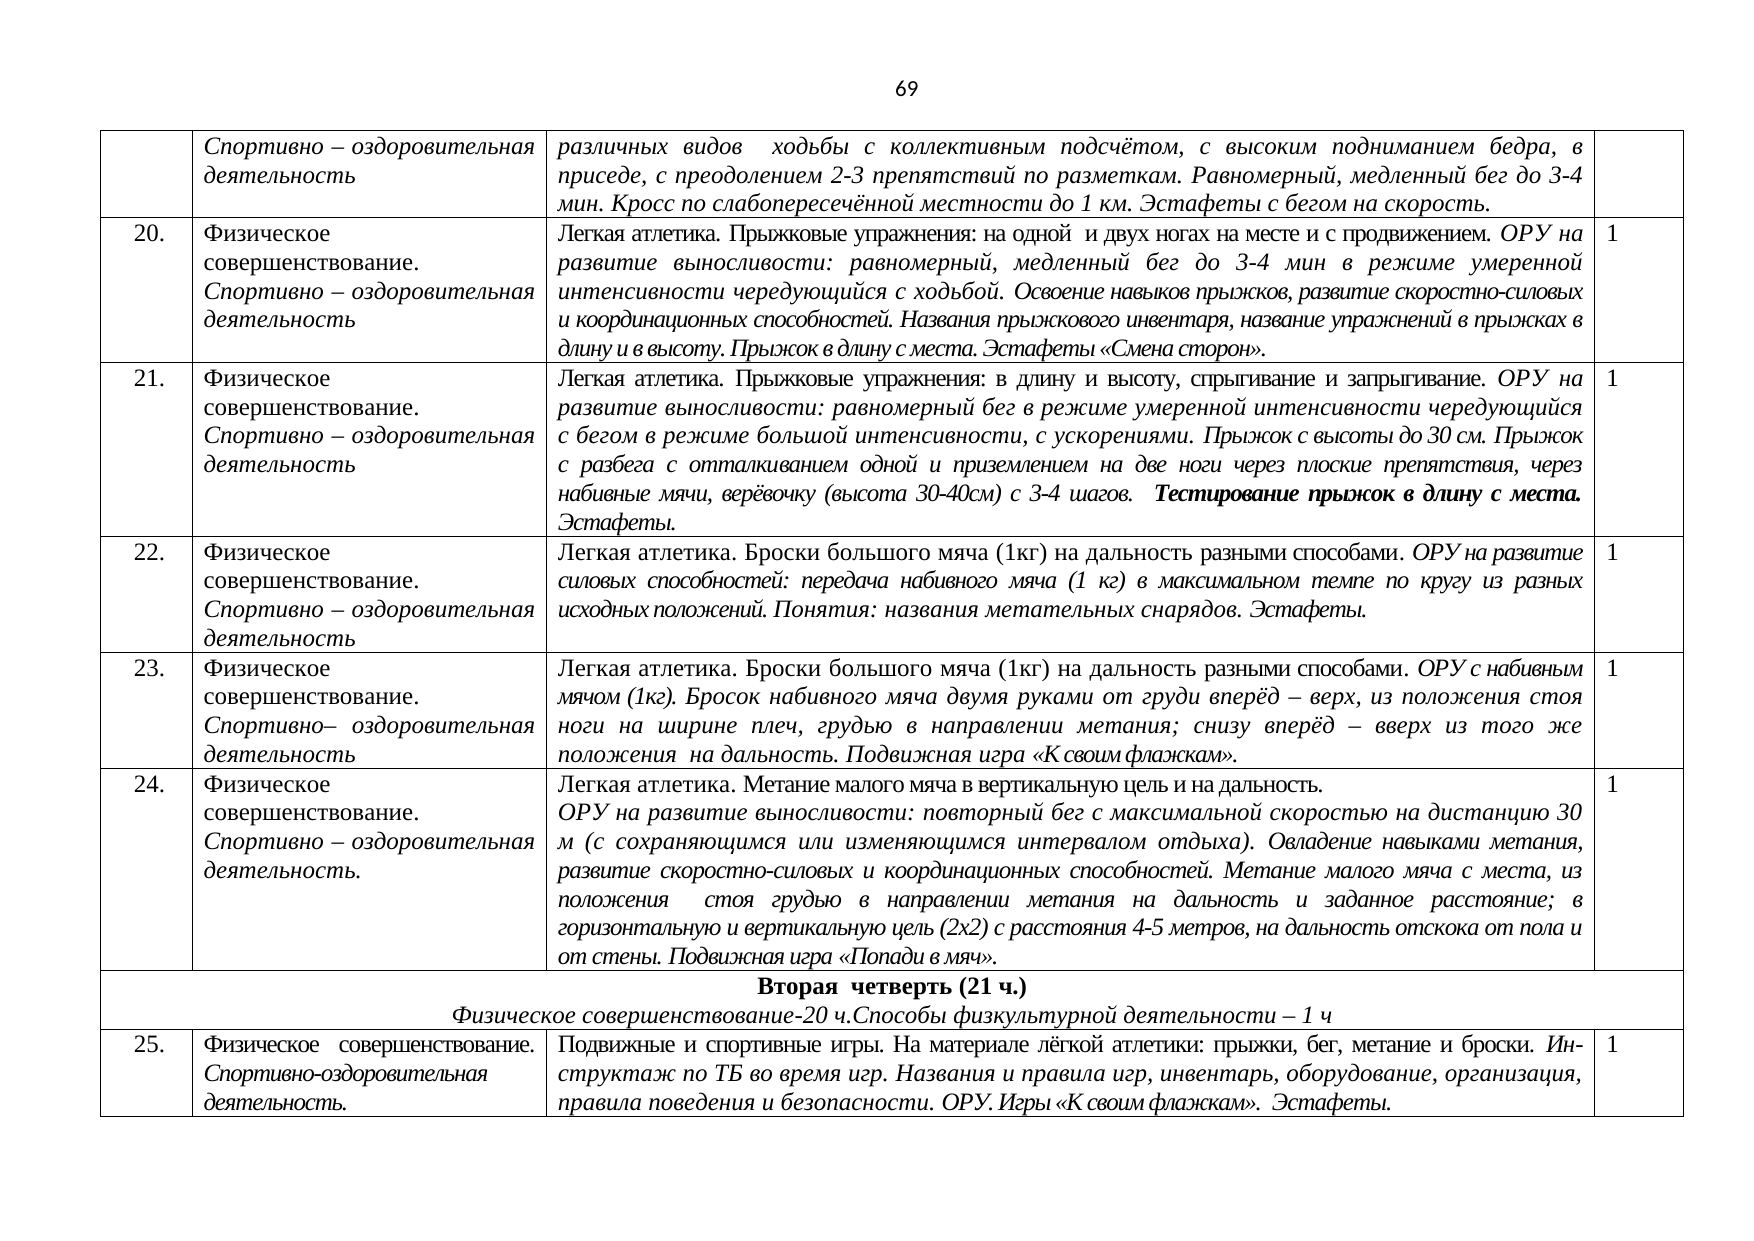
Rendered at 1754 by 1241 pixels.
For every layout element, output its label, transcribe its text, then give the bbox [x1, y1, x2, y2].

table_cell [101, 537, 192, 652]
table_cell 1 [1595, 769, 1683, 970]
table_cell Легкая атлетика. Метание малого мяча в вертикальную цель и на дальность. ОРУ на развитие выносливости: повторный бег с максимальной скоростью на дистанцию 30 м (с сохраняющимся или изменяющимся интервалом отдыха). Овладение навыками метания, развитие скоростно-силовых и координационных способностей. Метание малого мяча с места, из положения стоя грудью в направлении метания на дальность и заданное расстояние; в горизонтальную и вертикальную цель (2х2) с расстояния 4-5 метров, на дальность отскока от пола и от стены. Подвижная игра «Попади в мяч». [547, 769, 1594, 970]
table_cell 1 [1595, 363, 1683, 536]
table_cell [101, 218, 192, 362]
table_cell [101, 653, 192, 768]
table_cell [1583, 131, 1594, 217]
table_cell 1 [1595, 1030, 1683, 1116]
table_cell 1 [1595, 218, 1683, 362]
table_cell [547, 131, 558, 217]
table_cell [193, 1030, 546, 1116]
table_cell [193, 218, 546, 362]
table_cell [193, 131, 546, 217]
table_cell 1 [1595, 537, 1683, 652]
table_cell 1 [1595, 131, 1683, 217]
table_cell [101, 769, 192, 970]
table_cell Легкая атлетика. Броски большого мяча (1кг) на дальность разными способами. ОРУ на развитие силовых способностей: передача набивного мяча (1 кг) в максимальном темпе по кругу из разных исходных положений. Понятия: названия метательных снарядов. Эстафеты. [547, 537, 1594, 652]
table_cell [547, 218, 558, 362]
table_cell Подвижные и спортивные игры. На материале лёгкой атлетики: прыжки, бег, метание и броски. Инструктаж по ТБ во время игр. Названия и правила игр, инвентарь, оборудование, организация, правила поведения и безопасности. ОРУ. Игры «К своим флажкам». Эстафеты. [547, 1030, 1594, 1116]
table_cell Физическое совершенствование. Спортивно – оздоровительная деятельность. [193, 769, 546, 970]
table_cell [101, 1030, 192, 1116]
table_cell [193, 363, 546, 536]
table_cell [101, 363, 192, 536]
table_cell [101, 131, 192, 217]
table_cell Вторая четверть (21 ч.) Физическое совершенствование-20 ч.Способы физкультурной деятельности – 1 ч [101, 971, 1683, 1028]
table_cell Легкая атлетика. Броски большого мяча (1кг) на дальность разными способами. ОРУ с набивным мячом (1кг). Бросок набивного мяча двумя руками от груди вперёд – верх, из положения стоя ноги на ширине плеч, грудью в направлении метания; снизу вперёд – вверх из того же положения на дальность. Подвижная игра «К своим флажкам». [547, 653, 1594, 768]
table_cell 1 [1595, 653, 1683, 768]
table_cell Физическое совершенствование. Спортивно– оздоровительная деятельность [193, 653, 546, 768]
table_cell Физическое совершенствование. Спортивно – оздоровительная деятельность [193, 537, 546, 652]
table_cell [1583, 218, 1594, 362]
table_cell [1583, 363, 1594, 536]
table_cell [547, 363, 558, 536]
